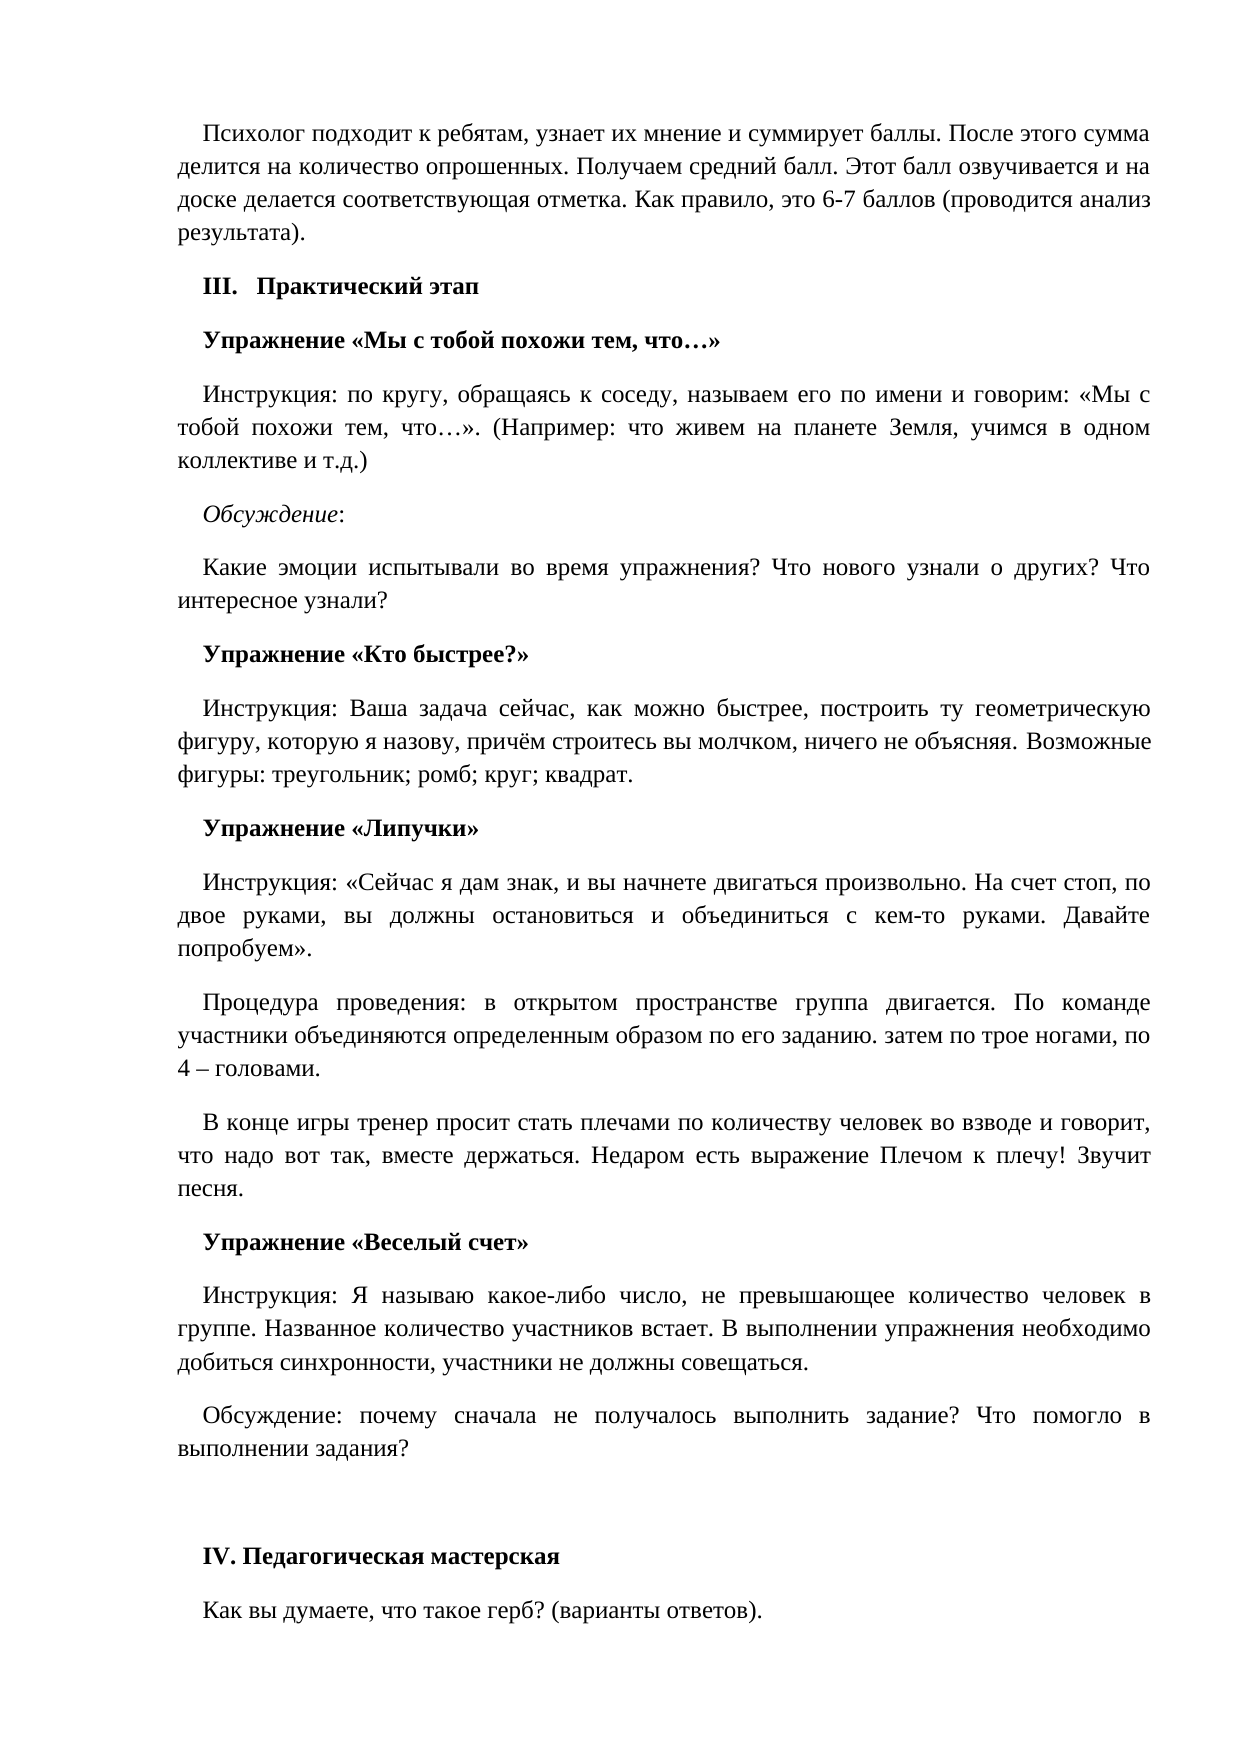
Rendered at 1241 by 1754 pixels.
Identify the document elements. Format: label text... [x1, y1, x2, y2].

text IV. Педагогическая мастерская [177, 1541, 1152, 1570]
text Инструкция: Ваша задача сейчас, как можно быстрее, построить ту геометрическую фигуру, которую я назову, причём строитесь вы молчком, ничего не объясняя. Возможные фигуры: треугольник; ромб; круг; квадрат. [177, 693, 1152, 788]
text В конце игры тренер просит стать плечами по количеству человек во взводе и говорит, что надо вот так, вместе держаться. Недаром есть выражение Плечом к плечу! Звучит песня. [177, 1107, 1152, 1202]
text Упражнение «Липучки» [177, 813, 1152, 842]
text Инструкция: «Сейчас я дам знак, и вы начнете двигаться произвольно. На счет стоп, по двое руками, вы должны остановиться и объединиться с кем-то руками. Давайте попробуем». [177, 867, 1152, 962]
text Какие эмоции испытывали во время упражнения? Что нового узнали о других? Что интересное узнали? [177, 552, 1152, 614]
text Инструкция: Я называю какое-либо число, не превышающее количество человек в группе. Названное количество участников встает. В выполнении упражнения необходимо добиться синхронности, участники не должны совещаться. [177, 1281, 1152, 1375]
text Инструкция: по кругу, обращаясь к соседу, называем его по имени и говорим: «Мы с тобой похожи тем, что…». (Например: что живем на планете Земля, учимся в одном коллективе и т.д.) [177, 379, 1152, 473]
text Как вы думаете, что такое герб? (варианты ответов). [177, 1595, 1152, 1624]
text Психолог подходит к ребятам, узнает их мнение и суммирует баллы. После этого сумма делится на количество опрошенных. Получаем средний балл. Этот балл озвучивается и на доске делается соответствующая отметка. Как правило, это 6-7 баллов (проводится анализ результата). [177, 118, 1152, 246]
text Упражнение «Мы с тобой похожи тем, что…» [177, 325, 1152, 354]
text Упражнение «Кто быстрее?» [177, 639, 1152, 668]
text Упражнение «Веселый счет» [177, 1227, 1152, 1255]
text Процедура проведения: в открытом пространстве группа двигается. По команде участники объединяются определенным образом по его заданию. затем по трое ногами, по 4 – головами. [177, 987, 1152, 1082]
text Обсуждение: почему сначала не получалось выполнить задание? Что помогло в выполнении задания? [177, 1400, 1152, 1462]
text Обсуждение: [177, 499, 1152, 527]
text III. Практический этап [177, 271, 1152, 300]
